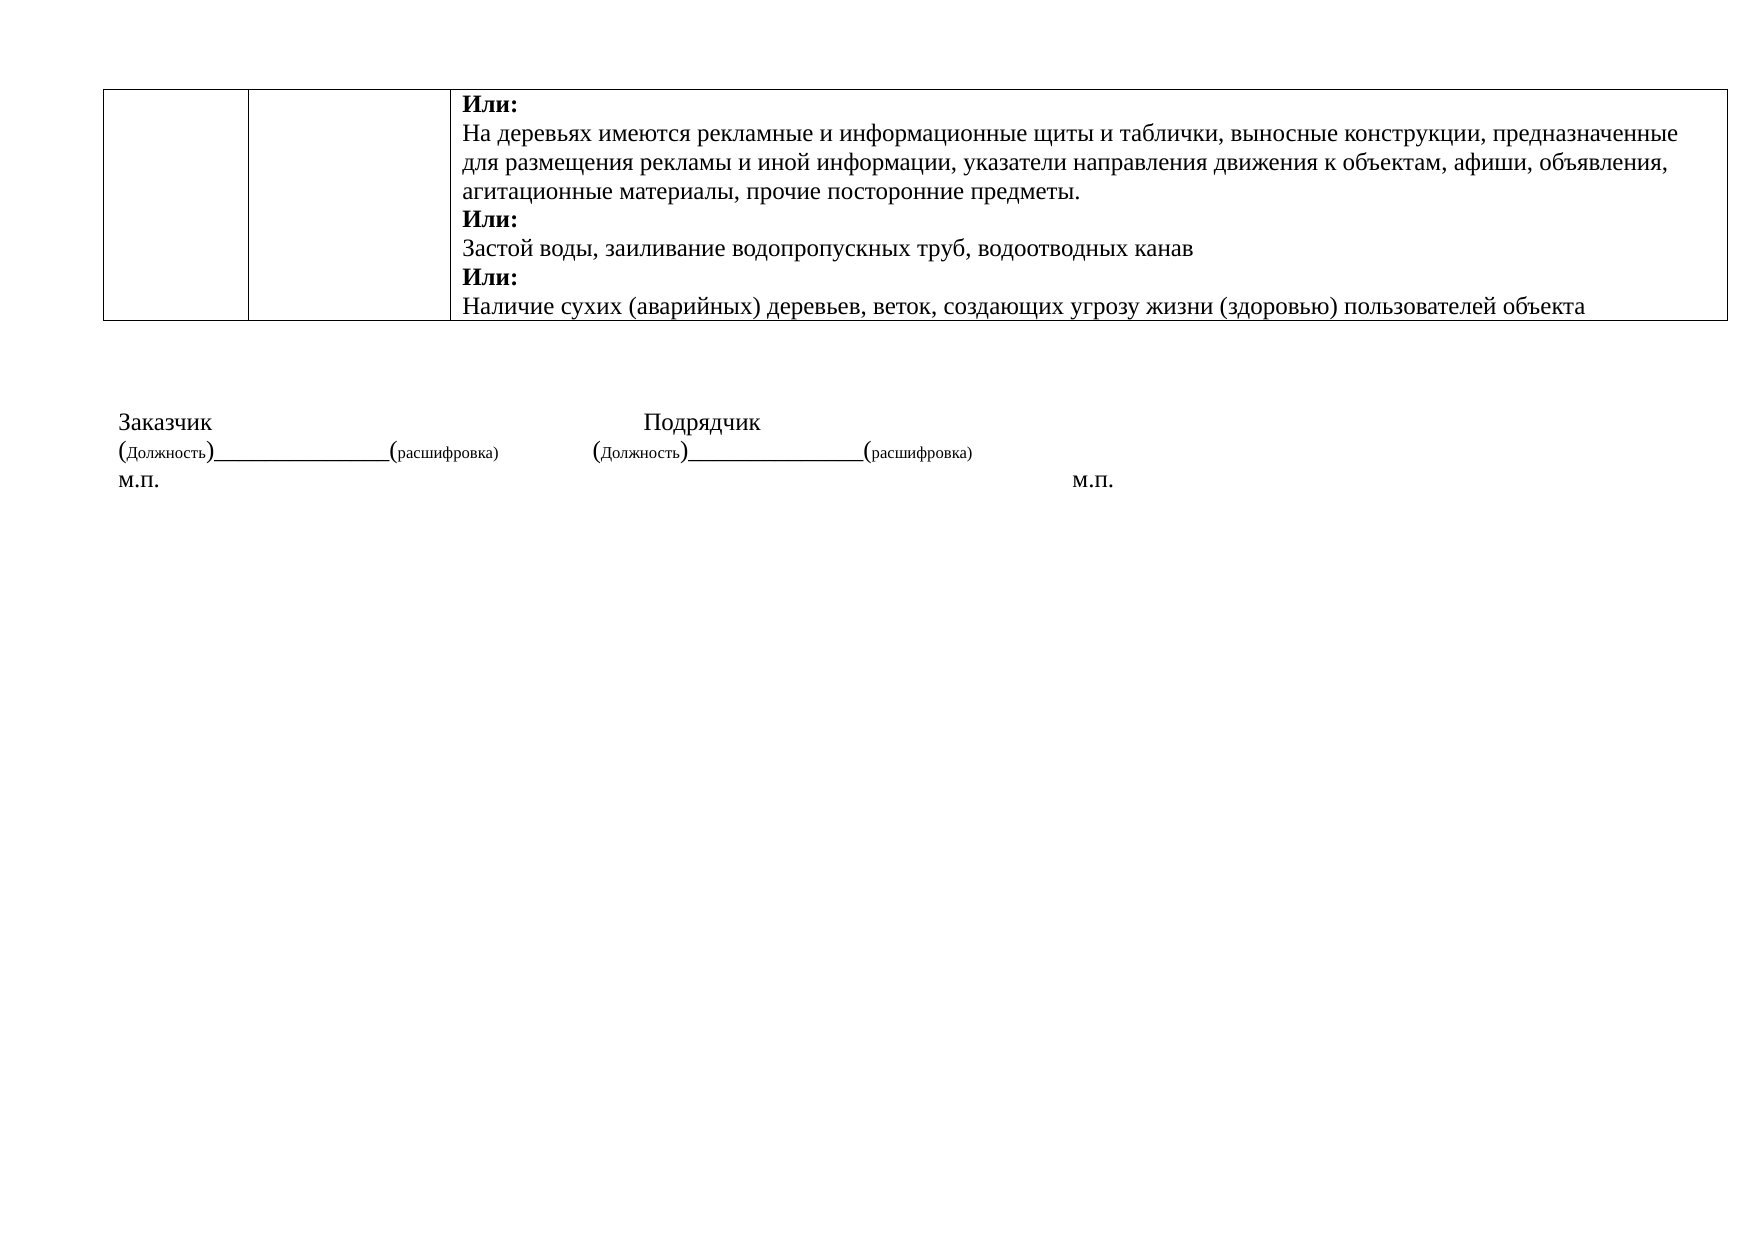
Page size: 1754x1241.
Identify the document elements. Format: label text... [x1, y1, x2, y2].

table_cell 2 [104, 90, 248, 319]
text Заказчик Подрядчик [118, 407, 1636, 436]
text (Должность)______________(расшифровка) (Должность)______________(расшифровка) [118, 436, 1636, 464]
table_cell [249, 90, 450, 319]
text м.п. м.п. [118, 464, 1636, 493]
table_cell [451, 90, 1727, 319]
